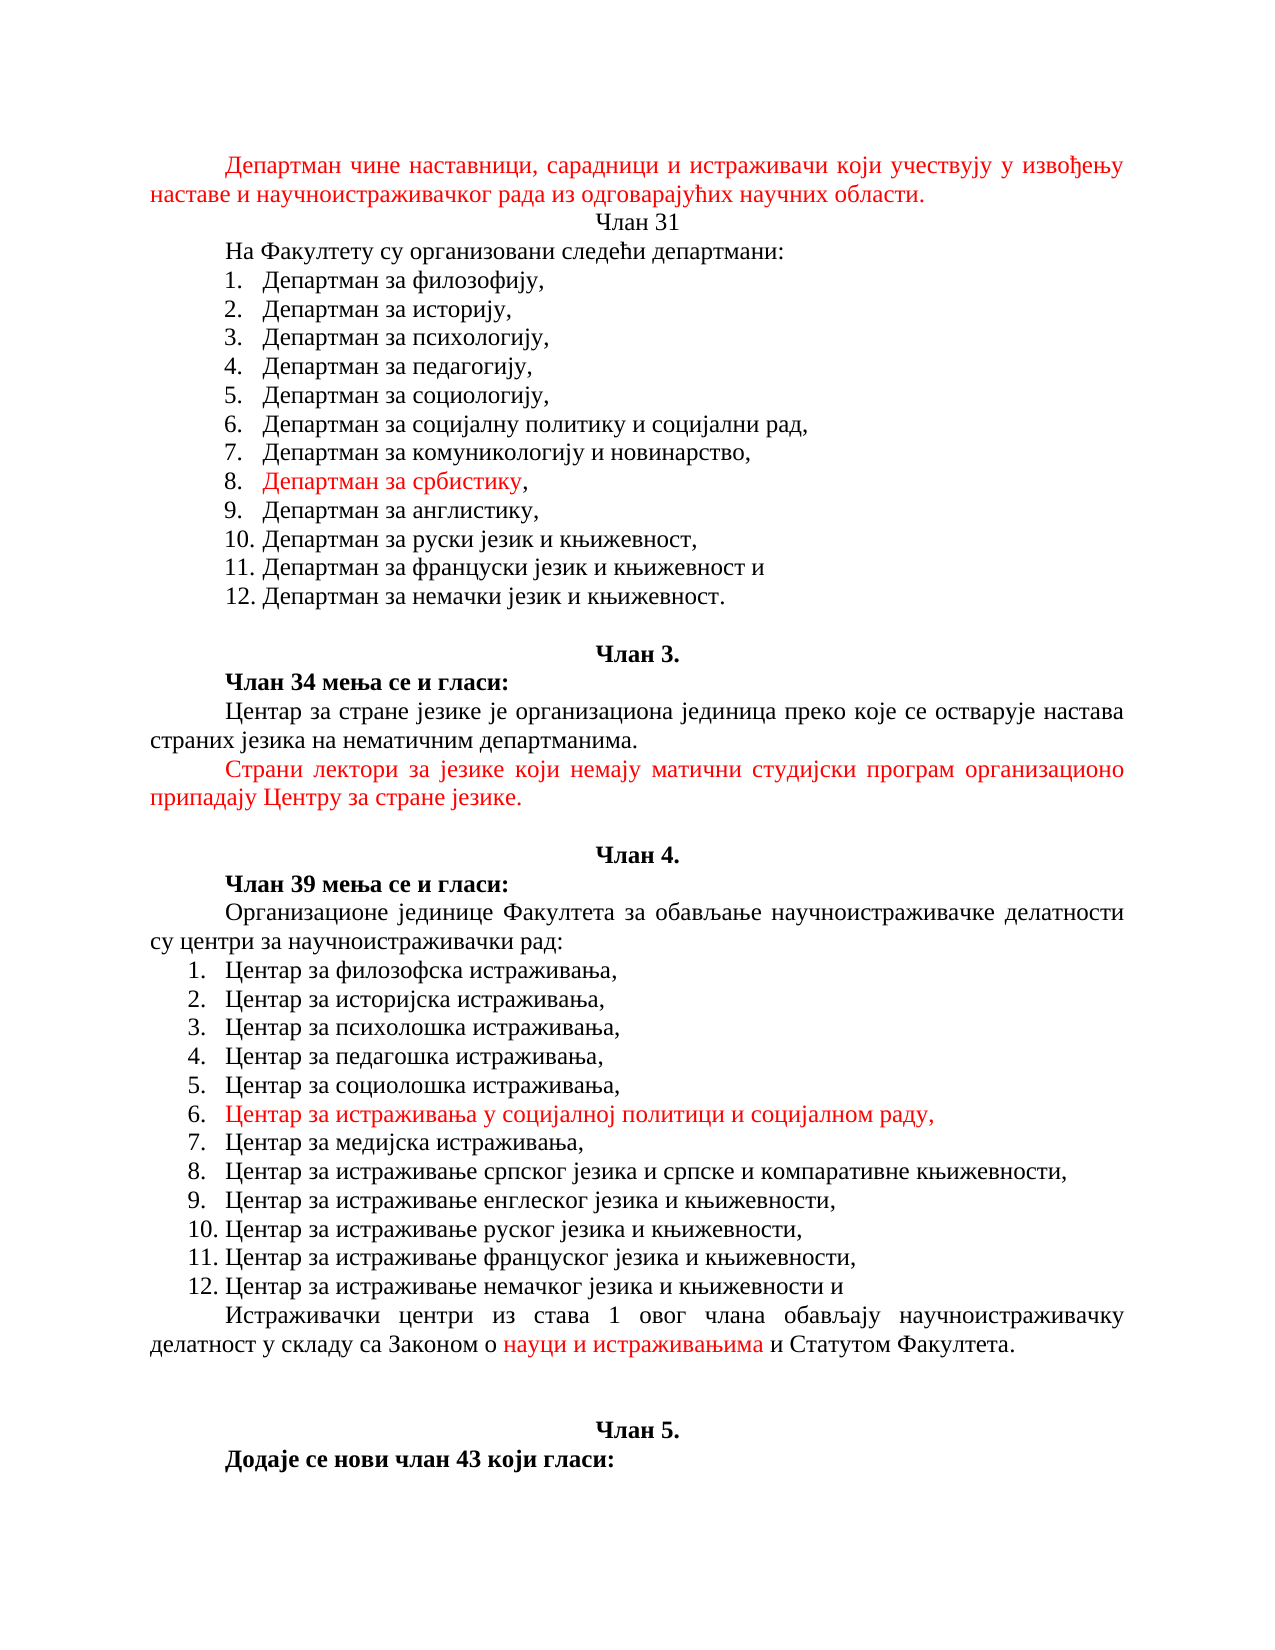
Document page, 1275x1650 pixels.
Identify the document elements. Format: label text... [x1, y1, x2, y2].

text Члан 3. [150, 639, 1125, 667]
text Члан 34 мења се и гласи: [150, 667, 1125, 696]
list Департман за немачки језик и књижевност. [225, 581, 1125, 610]
text Центар за стране језике је организациона јединица преко које се остварује настава страних језика на нематичним департманима. [150, 696, 1125, 754]
list Департман за србистику, [224, 466, 1125, 495]
list Центар за истраживања у социјалној политици и социјалном раду, [187, 1099, 1125, 1127]
list Департман за комуникологију и новинарство, [224, 437, 1125, 466]
text Члан 39 мења се и гласи: [150, 869, 1125, 897]
list Центар за истраживање енглеског језика и књижевности, [187, 1185, 1125, 1214]
list Центар за медијска истраживања, [187, 1127, 1125, 1156]
list Департман за социјалну политику и социјални рад, [224, 409, 1125, 437]
list Центар за истраживање српског језика и српске и компаративне књижевности, [187, 1156, 1125, 1185]
text Организационе јединице Факултета за обављање научноистраживачке делатности су центри за научноистраживачки рад: [150, 897, 1125, 955]
list Департман за филозофију, [224, 265, 1125, 294]
text Истраживачки центри из става 1 овог члана обављају научноистраживачку делатност у складу са Законом о науци и истраживањима и Статутом Факултета. [150, 1300, 1125, 1357]
list Центар за психолошка истраживања, [187, 1012, 1125, 1041]
list Департман за руски језик и књижевност, [224, 524, 1125, 552]
list Центар за историјска истраживања, [187, 984, 1125, 1012]
text Члан 31 [150, 207, 1125, 236]
list Департман за француски језик и књижевност и [224, 552, 1125, 581]
list Центар за истраживање руског језика и књижевности, [187, 1214, 1125, 1242]
list Департман за социологију, [224, 380, 1125, 409]
text Страни лектори за језике који немају матични студијски програм организационо припадају Центру за стране језике. [150, 754, 1125, 811]
list Центар за филозофска истраживања, [187, 955, 1125, 984]
text На Факултету су организовани следећи департмани: [150, 236, 1125, 265]
list Центар за педагошка истраживања, [187, 1041, 1125, 1070]
text Члан 5. [150, 1415, 1125, 1444]
list Центар за социолошка истраживања, [187, 1070, 1125, 1099]
list Центар за истраживање француског језика и књижевности, [187, 1242, 1125, 1271]
list Департман за англистику, [224, 495, 1125, 524]
text Додаје се нови члан 43 који гласи: [150, 1444, 1125, 1472]
list Департман за психологију, [224, 322, 1125, 351]
list Департман за историју, [224, 294, 1125, 322]
list Департман за педагогију, [224, 351, 1125, 380]
list Центар за истраживање немачког језика и књижевности и [187, 1271, 1125, 1300]
text Департман чине наставници, сарадници и истраживачи који учествују у извођењу наставе и научноистраживачког рада из одговарајућих научних области. [150, 150, 1125, 207]
text Члан 4. [150, 840, 1125, 869]
